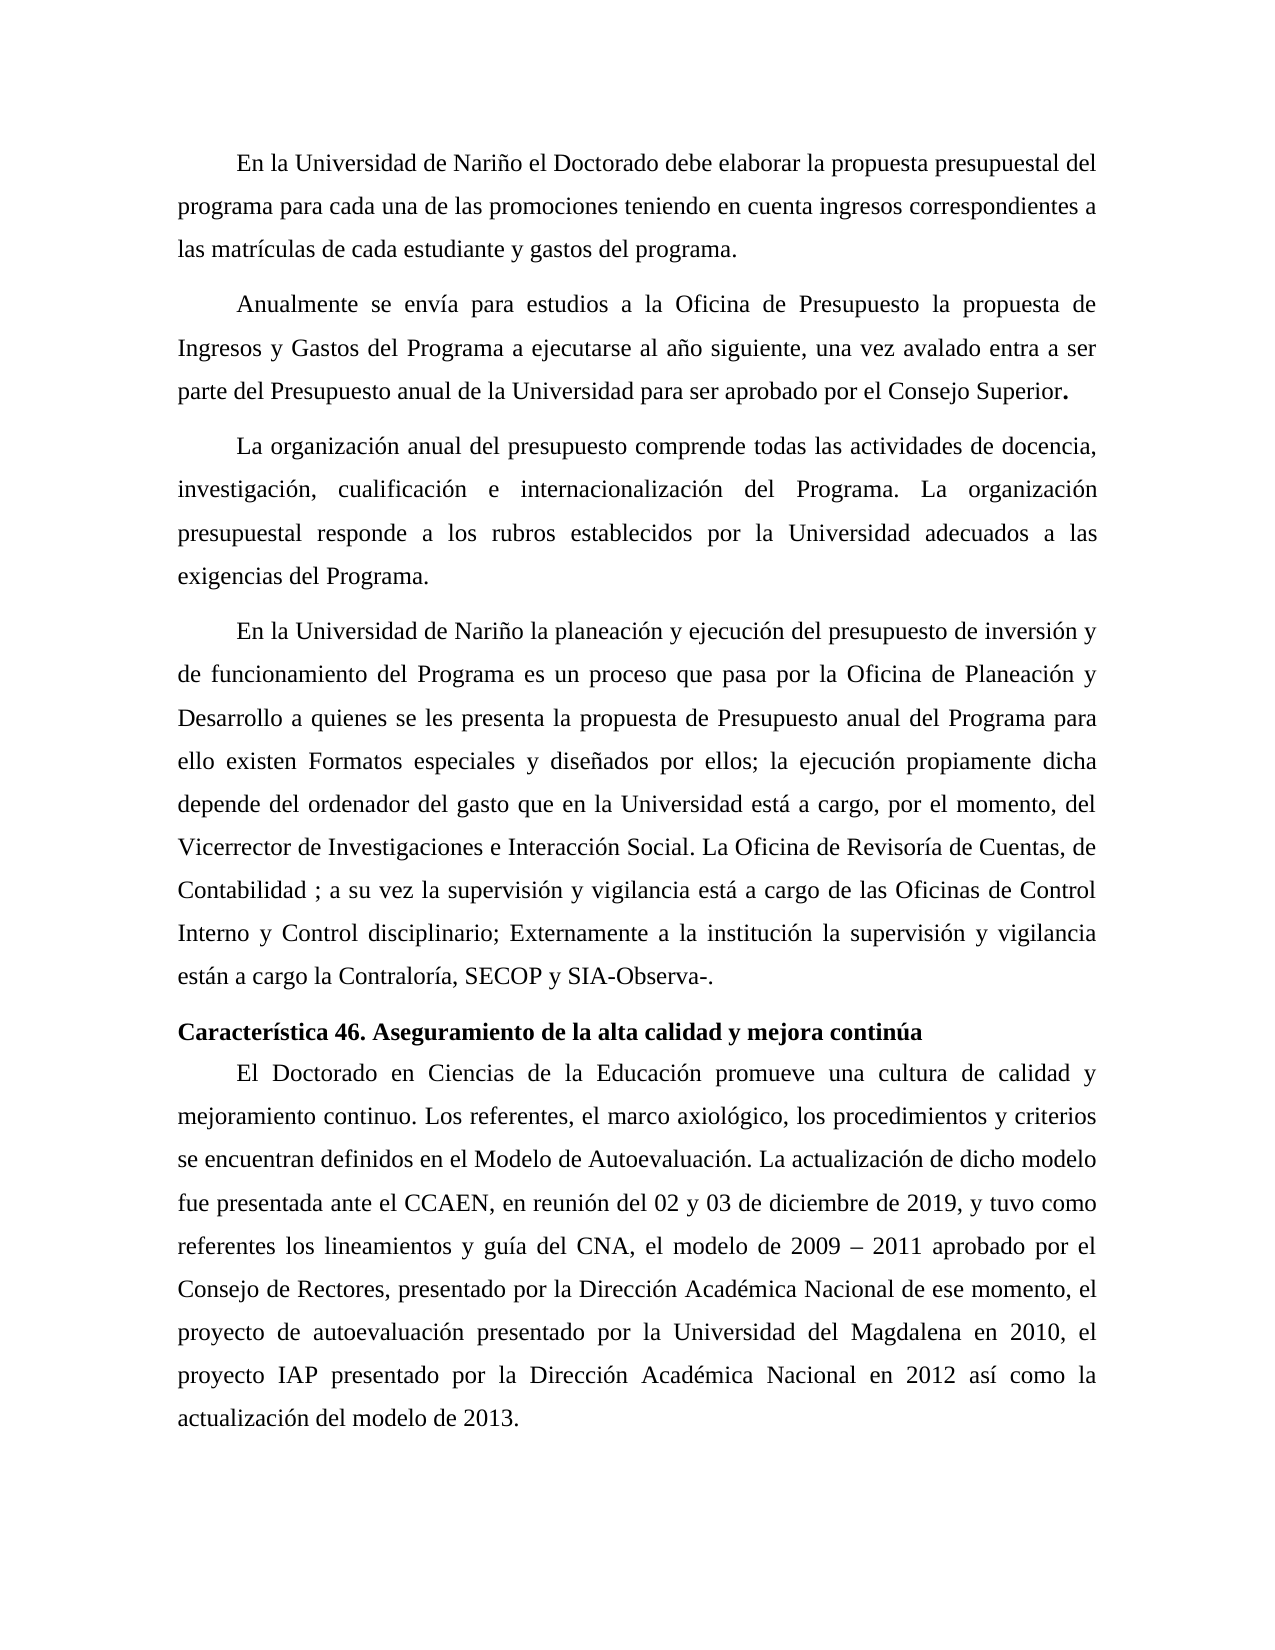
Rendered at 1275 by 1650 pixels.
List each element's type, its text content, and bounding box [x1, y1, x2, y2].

text En la Universidad de Nariño la planeación y ejecución del presupuesto de inversión y de funcionamiento del Programa es un proceso que pasa por la Oficina de Planeación y Desarrollo a quienes se les presenta la propuesta de Presupuesto anual del Programa para ello existen Formatos especiales y diseñados por ellos; la ejecución propiamente dicha depende del ordenador del gasto que en la Universidad está a cargo, por el momento, del Vicerrector de Investigaciones e Interacción Social. La Oficina de Revisoría de Cuentas, de Contabilidad ; a su vez la supervisión y vigilancia está a cargo de las Oficinas de Control Interno y Control disciplinario; Externamente a la institución la supervisión y vigilancia están a cargo la Contraloría, SECOP y SIA-Observa-. [177, 616, 1098, 990]
text Anualmente se envía para estudios a la Oficina de Presupuesto la propuesta de Ingresos y Gastos del Programa a ejecutarse al año siguiente, una vez avalado entra a ser parte del Presupuesto anual de la Universidad para ser aprobado por el Consejo Superior. [177, 289, 1098, 404]
text En la Universidad de Nariño el Doctorado debe elaborar la propuesta presupuestal del programa para cada una de las promociones teniendo en cuenta ingresos correspondientes a las matrículas de cada estudiante y gastos del programa. [177, 148, 1098, 263]
text Característica 46. Aseguramiento de la alta calidad y mejora continúa [177, 1017, 1098, 1046]
text El Doctorado en Ciencias de la Educación promueve una cultura de calidad y mejoramiento continuo. Los referentes, el marco axiológico, los procedimientos y criterios se encuentran definidos en el Modelo de Autoevaluación. La actualización de dicho modelo fue presentada ante el CCAEN, en reunión del 02 y 03 de diciembre de 2019, y tuvo como referentes los lineamientos y guía del CNA, el modelo de 2009 – 2011 aprobado por el Consejo de Rectores, presentado por la Dirección Académica Nacional de ese momento, el proyecto de autoevaluación presentado por la Universidad del Magdalena en 2010, el proyecto IAP presentado por la Dirección Académica Nacional en 2012 así como la actualización del modelo de 2013. [177, 1058, 1098, 1432]
text La organización anual del presupuesto comprende todas las actividades de docencia, investigación, cualificación e internacionalización del Programa. La organización presupuestal responde a los rubros establecidos por la Universidad adecuados a las exigencias del Programa. [177, 431, 1098, 589]
